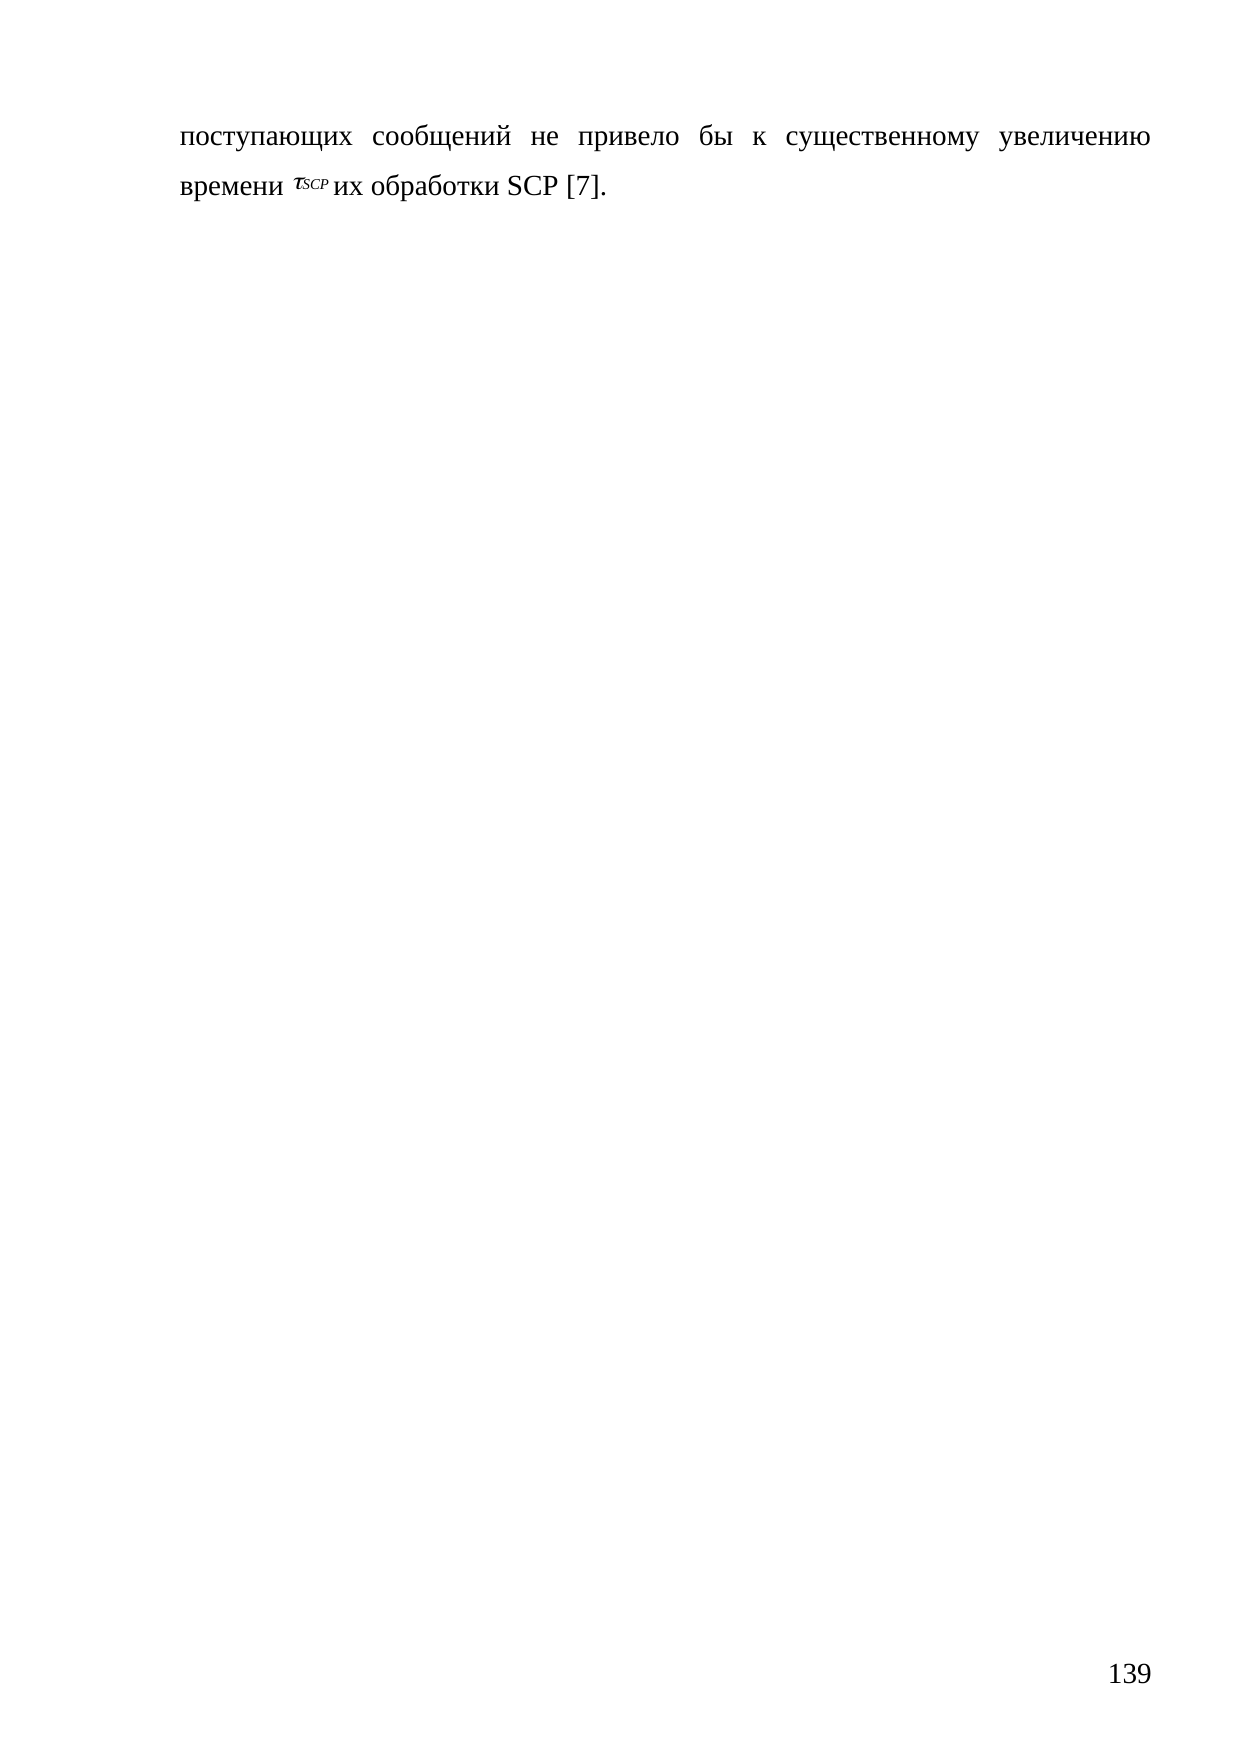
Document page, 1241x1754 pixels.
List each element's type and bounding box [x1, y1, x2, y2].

text [179, 118, 1151, 202]
